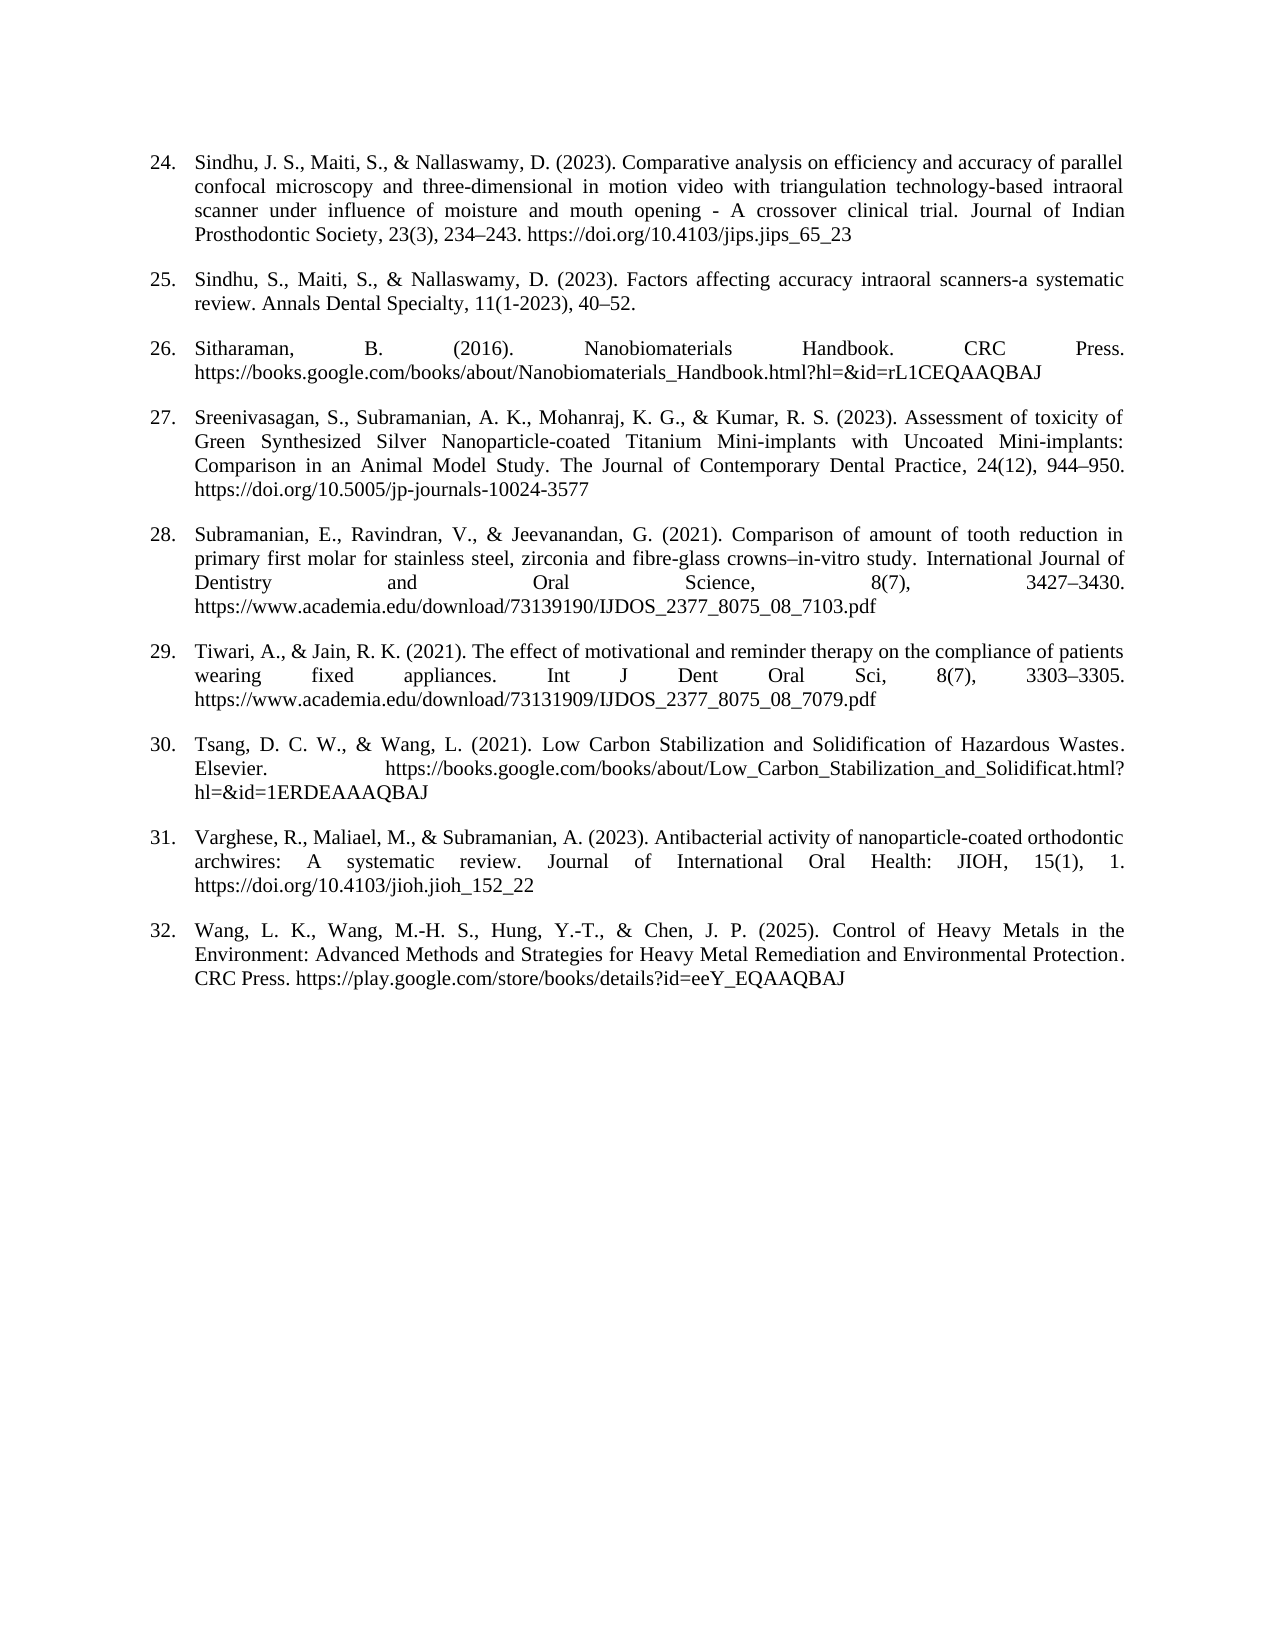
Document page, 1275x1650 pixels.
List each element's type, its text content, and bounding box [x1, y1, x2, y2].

text Sindhu, S., Maiti, S., & Nallaswamy, D. (2023). Factors affecting accuracy intraoral scanners-a systematic review. Annals Dental Specialty, 11(1-2023), 40–52. [150, 267, 1125, 315]
text Sindhu, J. S., Maiti, S., & Nallaswamy, D. (2023). Comparative analysis on efficiency and accuracy of parallel confocal microscopy and three-dimensional in motion video with triangulation technology-based intraoral scanner under influence of moisture and mouth opening - A crossover clinical trial. Journal of Indian Prosthodontic Society, 23(3), 234–243. https://doi.org/10.4103/jips.jips_65_23 [150, 150, 1125, 246]
text Varghese, R., Maliael, M., & Subramanian, A. (2023). Antibacterial activity of nanoparticle-coated orthodontic archwires: A systematic review. Journal of International Oral Health: JIOH, 15(1), 1. https://doi.org/10.4103/jioh.jioh_152_22 [150, 825, 1125, 897]
text Sitharaman, B. (2016). Nanobiomaterials Handbook. CRC Press. https://books.google.com/books/about/Nanobiomaterials_Handbook.html?hl=&id=rL1CEQAAQBAJ [150, 336, 1125, 384]
text Wang, L. K., Wang, M.-H. S., Hung, Y.-T., & Chen, J. P. (2025). Control of Heavy Metals in the Environment: Advanced Methods and Strategies for Heavy Metal Remediation and Environmental Protection. CRC Press. https://play.google.com/store/books/details?id=eeY_EQAAQBAJ [150, 918, 1125, 990]
text Tiwari, A., & Jain, R. K. (2021). The effect of motivational and reminder therapy on the compliance of patients wearing fixed appliances. Int J Dent Oral Sci, 8(7), 3303–3305. https://www.academia.edu/download/73131909/IJDOS_2377_8075_08_7079.pdf [150, 639, 1125, 711]
text Sreenivasagan, S., Subramanian, A. K., Mohanraj, K. G., & Kumar, R. S. (2023). Assessment of toxicity of Green Synthesized Silver Nanoparticle-coated Titanium Mini-implants with Uncoated Mini-implants: Comparison in an Animal Model Study. The Journal of Contemporary Dental Practice, 24(12), 944–950. https://doi.org/10.5005/jp-journals-10024-3577 [150, 405, 1125, 501]
text Subramanian, E., Ravindran, V., & Jeevanandan, G. (2021). Comparison of amount of tooth reduction in primary first molar for stainless steel, zirconia and fibre-glass crowns–in-vitro study. International Journal of Dentistry and Oral Science, 8(7), 3427–3430. https://www.academia.edu/download/73139190/IJDOS_2377_8075_08_7103.pdf [150, 522, 1125, 618]
text Tsang, D. C. W., & Wang, L. (2021). Low Carbon Stabilization and Solidification of Hazardous Wastes. Elsevier. https://books.google.com/books/about/Low_Carbon_Stabilization_and_Solidificat.html?hl=&id=1ERDEAAAQBAJ [150, 732, 1125, 804]
